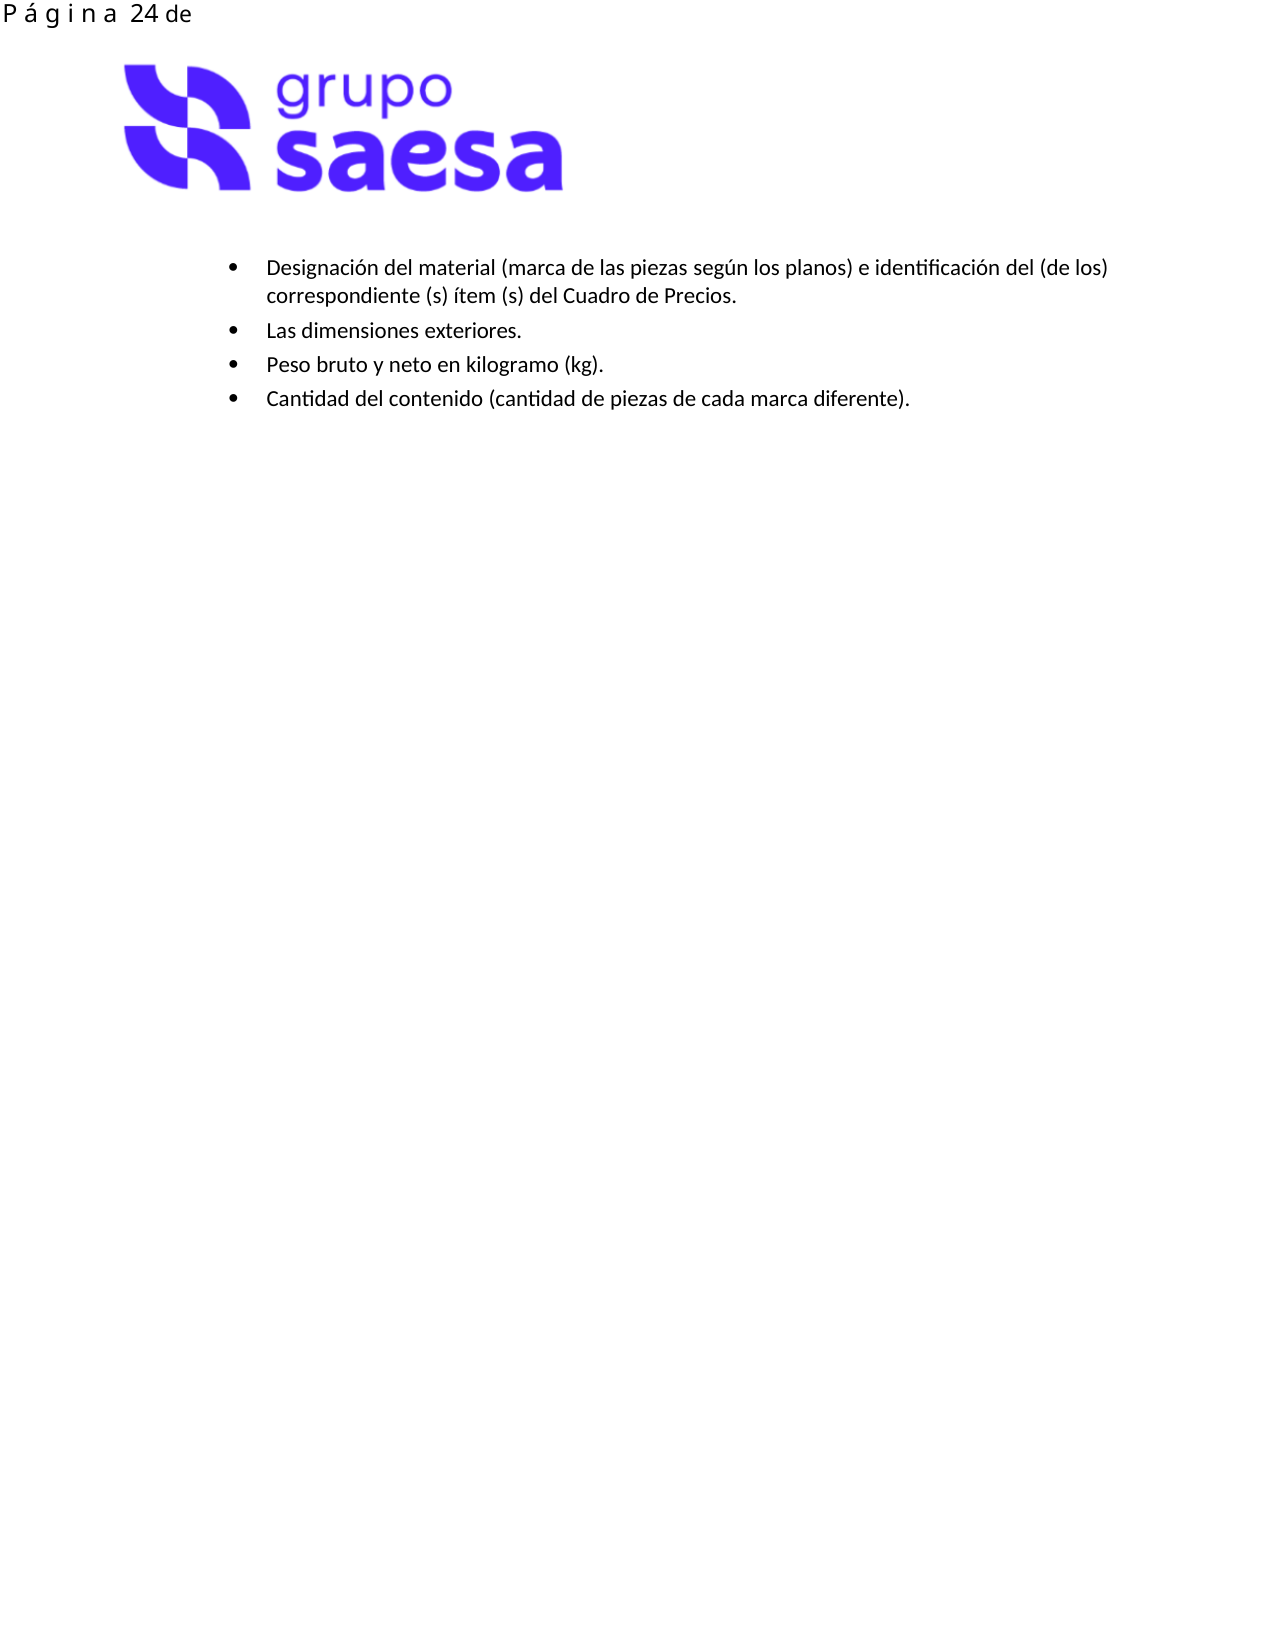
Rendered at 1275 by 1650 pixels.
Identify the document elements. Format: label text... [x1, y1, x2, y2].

list Designación del material (marca de las piezas según los planos) e identificación del (de los) correspondiente (s) ítem (s) del Cuadro de Precios. [229, 253, 1113, 309]
list Las dimensiones exteriores. [229, 316, 1162, 344]
list Peso bruto y neto en kilogramo (kg). [229, 350, 1162, 378]
list Cantidad del contenido (cantidad de piezas de cada marca diferente). [229, 384, 1162, 412]
picture [112, 55, 569, 196]
